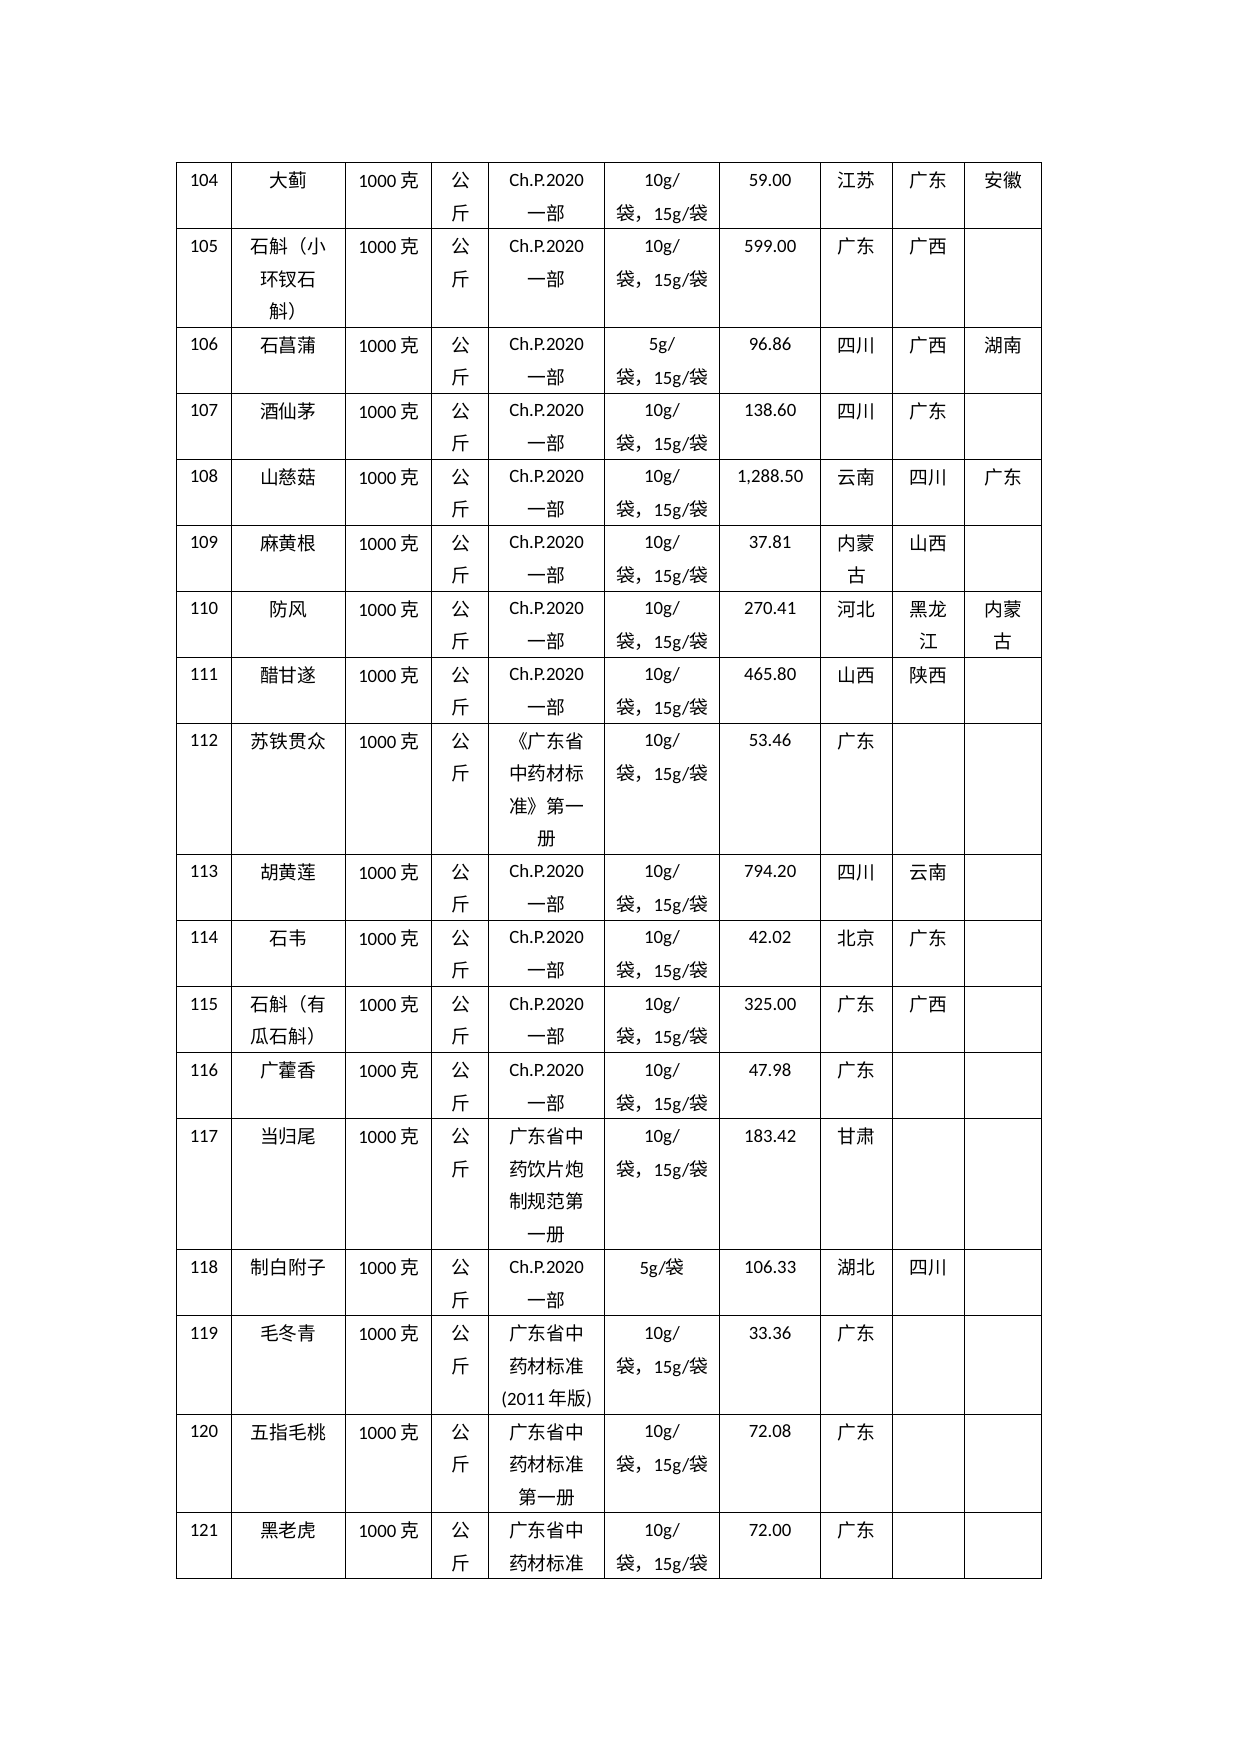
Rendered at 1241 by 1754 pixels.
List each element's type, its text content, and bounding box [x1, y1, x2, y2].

table_cell 72.08 [720, 1415, 820, 1512]
table_cell 制白附子 [232, 1250, 345, 1315]
table_cell 183.42 [720, 1119, 820, 1249]
table_cell [965, 1053, 1041, 1118]
table_cell Ch.P.2020一部 [489, 328, 604, 393]
table_cell 大蓟 [232, 163, 345, 228]
table_cell 116 [177, 1053, 231, 1118]
table_cell 广东 [821, 1513, 892, 1578]
table_cell 10g/袋，15g/袋 [605, 460, 719, 525]
table_cell 山慈菇 [232, 460, 345, 525]
table_cell 山西 [893, 526, 964, 591]
table_cell 公斤 [432, 1250, 488, 1315]
table_cell 10g/袋，15g/袋 [605, 163, 719, 228]
table_cell Ch.P.2020一部 [489, 658, 604, 723]
table_cell 10g/袋，15g/袋 [605, 987, 719, 1052]
table_cell 广东 [821, 724, 892, 854]
table_cell 1000克 [346, 1513, 431, 1578]
table_cell 广东 [821, 229, 892, 327]
table_cell 10g/袋，15g/袋 [605, 1053, 719, 1118]
table_cell 270.41 [720, 592, 820, 657]
table_cell 广藿香 [232, 1053, 345, 1118]
table_cell [893, 1119, 964, 1249]
table_cell 石菖蒲 [232, 328, 345, 393]
table_cell [965, 855, 1041, 920]
table_cell 公斤 [432, 592, 488, 657]
table_cell 96.86 [720, 328, 820, 393]
table_cell 47.98 [720, 1053, 820, 1118]
table_cell Ch.P.2020一部 [489, 1250, 604, 1315]
table_cell 石韦 [232, 921, 345, 986]
table_cell 麻黄根 [232, 526, 345, 591]
table_cell 108 [177, 460, 231, 525]
table_cell 广东省中药材标准第一册 [489, 1415, 604, 1512]
table_cell 内蒙古 [965, 592, 1041, 657]
table_cell Ch.P.2020一部 [489, 987, 604, 1052]
table_cell 110 [177, 592, 231, 657]
table_cell [965, 724, 1041, 854]
table_cell [893, 1316, 964, 1414]
table_cell 115 [177, 987, 231, 1052]
table_cell 甘肃 [821, 1119, 892, 1249]
table_cell 10g/袋，15g/袋 [605, 526, 719, 591]
table_cell 105 [177, 229, 231, 327]
table_cell Ch.P.2020一部 [489, 394, 604, 459]
table_cell 53.46 [720, 724, 820, 854]
table_cell 苏铁贯众 [232, 724, 345, 854]
table_cell 1000克 [346, 328, 431, 393]
table_cell 公斤 [432, 1053, 488, 1118]
table_cell 119 [177, 1316, 231, 1414]
table_cell [893, 1415, 964, 1512]
table_cell 10g/袋，15g/袋 [605, 855, 719, 920]
table_cell 1000克 [346, 394, 431, 459]
table_cell 33.36 [720, 1316, 820, 1414]
table_cell 内蒙古 [821, 526, 892, 591]
table_cell 四川 [893, 1250, 964, 1315]
table_cell 117 [177, 1119, 231, 1249]
table_cell 109 [177, 526, 231, 591]
table_cell 5g/袋 [605, 1250, 719, 1315]
table_cell 公斤 [432, 328, 488, 393]
table_cell 113 [177, 855, 231, 920]
table_cell 1000克 [346, 855, 431, 920]
table_cell 10g/袋，15g/袋 [605, 658, 719, 723]
table_cell 1000克 [346, 987, 431, 1052]
table_cell 河北 [821, 592, 892, 657]
table_cell Ch.P.2020一部 [489, 921, 604, 986]
table_cell [965, 921, 1041, 986]
table_cell 10g/袋，15g/袋 [605, 1316, 719, 1414]
table_cell 59.00 [720, 163, 820, 228]
table_cell 湖北 [821, 1250, 892, 1315]
table_cell 石斛（小环钗石斛） [232, 229, 345, 327]
table_cell 江苏 [821, 163, 892, 228]
table_cell 104 [177, 163, 231, 228]
table_cell Ch.P.2020一部 [489, 229, 604, 327]
table_cell [965, 658, 1041, 723]
table_cell 111 [177, 658, 231, 723]
table_cell 1000克 [346, 1053, 431, 1118]
table_cell 四川 [821, 328, 892, 393]
table_cell 广西 [893, 987, 964, 1052]
table_cell 10g/袋，15g/袋 [605, 1119, 719, 1249]
table_cell 1000克 [346, 592, 431, 657]
table_cell 42.02 [720, 921, 820, 986]
table_cell 醋甘遂 [232, 658, 345, 723]
table_cell 广西 [893, 328, 964, 393]
table_cell 广东省中药材标准(2011年版) [489, 1316, 604, 1414]
table_cell 毛冬青 [232, 1316, 345, 1414]
table_cell 广东 [821, 1053, 892, 1118]
table_cell 公斤 [432, 1316, 488, 1414]
table_cell [965, 229, 1041, 327]
table_cell 公斤 [432, 855, 488, 920]
table_cell 公斤 [432, 526, 488, 591]
table_cell 胡黄莲 [232, 855, 345, 920]
table_cell 北京 [821, 921, 892, 986]
table_cell 325.00 [720, 987, 820, 1052]
table_cell 陕西 [893, 658, 964, 723]
table_cell 1000克 [346, 1415, 431, 1512]
table_cell [965, 987, 1041, 1052]
table_cell [893, 1053, 964, 1118]
table_cell 1000克 [346, 460, 431, 525]
table_cell [965, 1250, 1041, 1315]
table_cell Ch.P.2020一部 [489, 460, 604, 525]
table_cell Ch.P.2020一部 [489, 163, 604, 228]
table_cell 121 [177, 1513, 231, 1578]
table_cell 四川 [893, 460, 964, 525]
table_cell 公斤 [432, 163, 488, 228]
table_cell 1000克 [346, 1316, 431, 1414]
table_cell 138.60 [720, 394, 820, 459]
table_cell 云南 [893, 855, 964, 920]
table_cell 10g/袋，15g/袋 [605, 1513, 719, 1578]
table_cell 10g/袋，15g/袋 [605, 592, 719, 657]
table_cell [965, 1316, 1041, 1414]
table_cell 当归尾 [232, 1119, 345, 1249]
table_cell 599.00 [720, 229, 820, 327]
table_cell 云南 [821, 460, 892, 525]
table_cell 1,288.50 [720, 460, 820, 525]
table_cell 37.81 [720, 526, 820, 591]
table_cell 四川 [821, 394, 892, 459]
table_cell 114 [177, 921, 231, 986]
table_cell 公斤 [432, 1119, 488, 1249]
table_cell 广东 [893, 921, 964, 986]
table_cell Ch.P.2020一部 [489, 526, 604, 591]
table_cell 湖南 [965, 328, 1041, 393]
table_cell 1000克 [346, 1119, 431, 1249]
table_cell 1000克 [346, 658, 431, 723]
table_cell 公斤 [432, 1513, 488, 1578]
table_cell 广东 [821, 1316, 892, 1414]
table_cell 1000克 [346, 229, 431, 327]
table_cell Ch.P.2020一部 [489, 592, 604, 657]
table_cell 黑龙江 [893, 592, 964, 657]
table_cell 106 [177, 328, 231, 393]
table_cell 公斤 [432, 987, 488, 1052]
table_cell [893, 724, 964, 854]
table_cell 山西 [821, 658, 892, 723]
table_cell 10g/袋，15g/袋 [605, 1415, 719, 1512]
table_cell 118 [177, 1250, 231, 1315]
table_cell [965, 526, 1041, 591]
table_cell 公斤 [432, 1415, 488, 1512]
table_cell 广东省中药饮片炮制规范第一册 [489, 1119, 604, 1249]
table_cell 广东 [965, 460, 1041, 525]
table_cell 广东省中药材标准第一册 [489, 1513, 604, 1578]
table_cell 10g/袋，15g/袋 [605, 724, 719, 854]
table_cell Ch.P.2020一部 [489, 855, 604, 920]
table_cell 10g/袋，15g/袋 [605, 394, 719, 459]
table_cell 五指毛桃 [232, 1415, 345, 1512]
table_cell 1000克 [346, 526, 431, 591]
table_cell 广东 [821, 987, 892, 1052]
table_cell 794.20 [720, 855, 820, 920]
table_cell 公斤 [432, 460, 488, 525]
table_cell [965, 1415, 1041, 1512]
table_cell 1000克 [346, 1250, 431, 1315]
table_cell 黑老虎 [232, 1513, 345, 1578]
table_cell 120 [177, 1415, 231, 1512]
table_cell [965, 1513, 1041, 1578]
table_cell 安徽 [965, 163, 1041, 228]
table_cell 酒仙茅 [232, 394, 345, 459]
table_cell 防风 [232, 592, 345, 657]
table_cell [893, 1513, 964, 1578]
table_cell 公斤 [432, 658, 488, 723]
table_cell 广西 [893, 229, 964, 327]
table_cell 广东 [893, 394, 964, 459]
table_cell 10g/袋，15g/袋 [605, 921, 719, 986]
table_cell 广东 [893, 163, 964, 228]
table_cell [965, 394, 1041, 459]
table_cell 广东 [821, 1415, 892, 1512]
table_cell 1000克 [346, 921, 431, 986]
table_cell 10g/袋，15g/袋 [605, 229, 719, 327]
table_cell 106.33 [720, 1250, 820, 1315]
table_cell 公斤 [432, 394, 488, 459]
table_cell 公斤 [432, 724, 488, 854]
table_cell 72.00 [720, 1513, 820, 1578]
table_cell 465.80 [720, 658, 820, 723]
table_cell 《广东省中药材标准》第一册 [489, 724, 604, 854]
table_cell 公斤 [432, 921, 488, 986]
table_cell 石斛（有瓜石斛） [232, 987, 345, 1052]
table_cell 1000克 [346, 163, 431, 228]
table_cell 四川 [821, 855, 892, 920]
table_cell 公斤 [432, 229, 488, 327]
table_cell 107 [177, 394, 231, 459]
table_cell Ch.P.2020一部 [489, 1053, 604, 1118]
table_cell 112 [177, 724, 231, 854]
table_cell [965, 1119, 1041, 1249]
table_cell 5g/袋，15g/袋 [605, 328, 719, 393]
table_cell 1000克 [346, 724, 431, 854]
